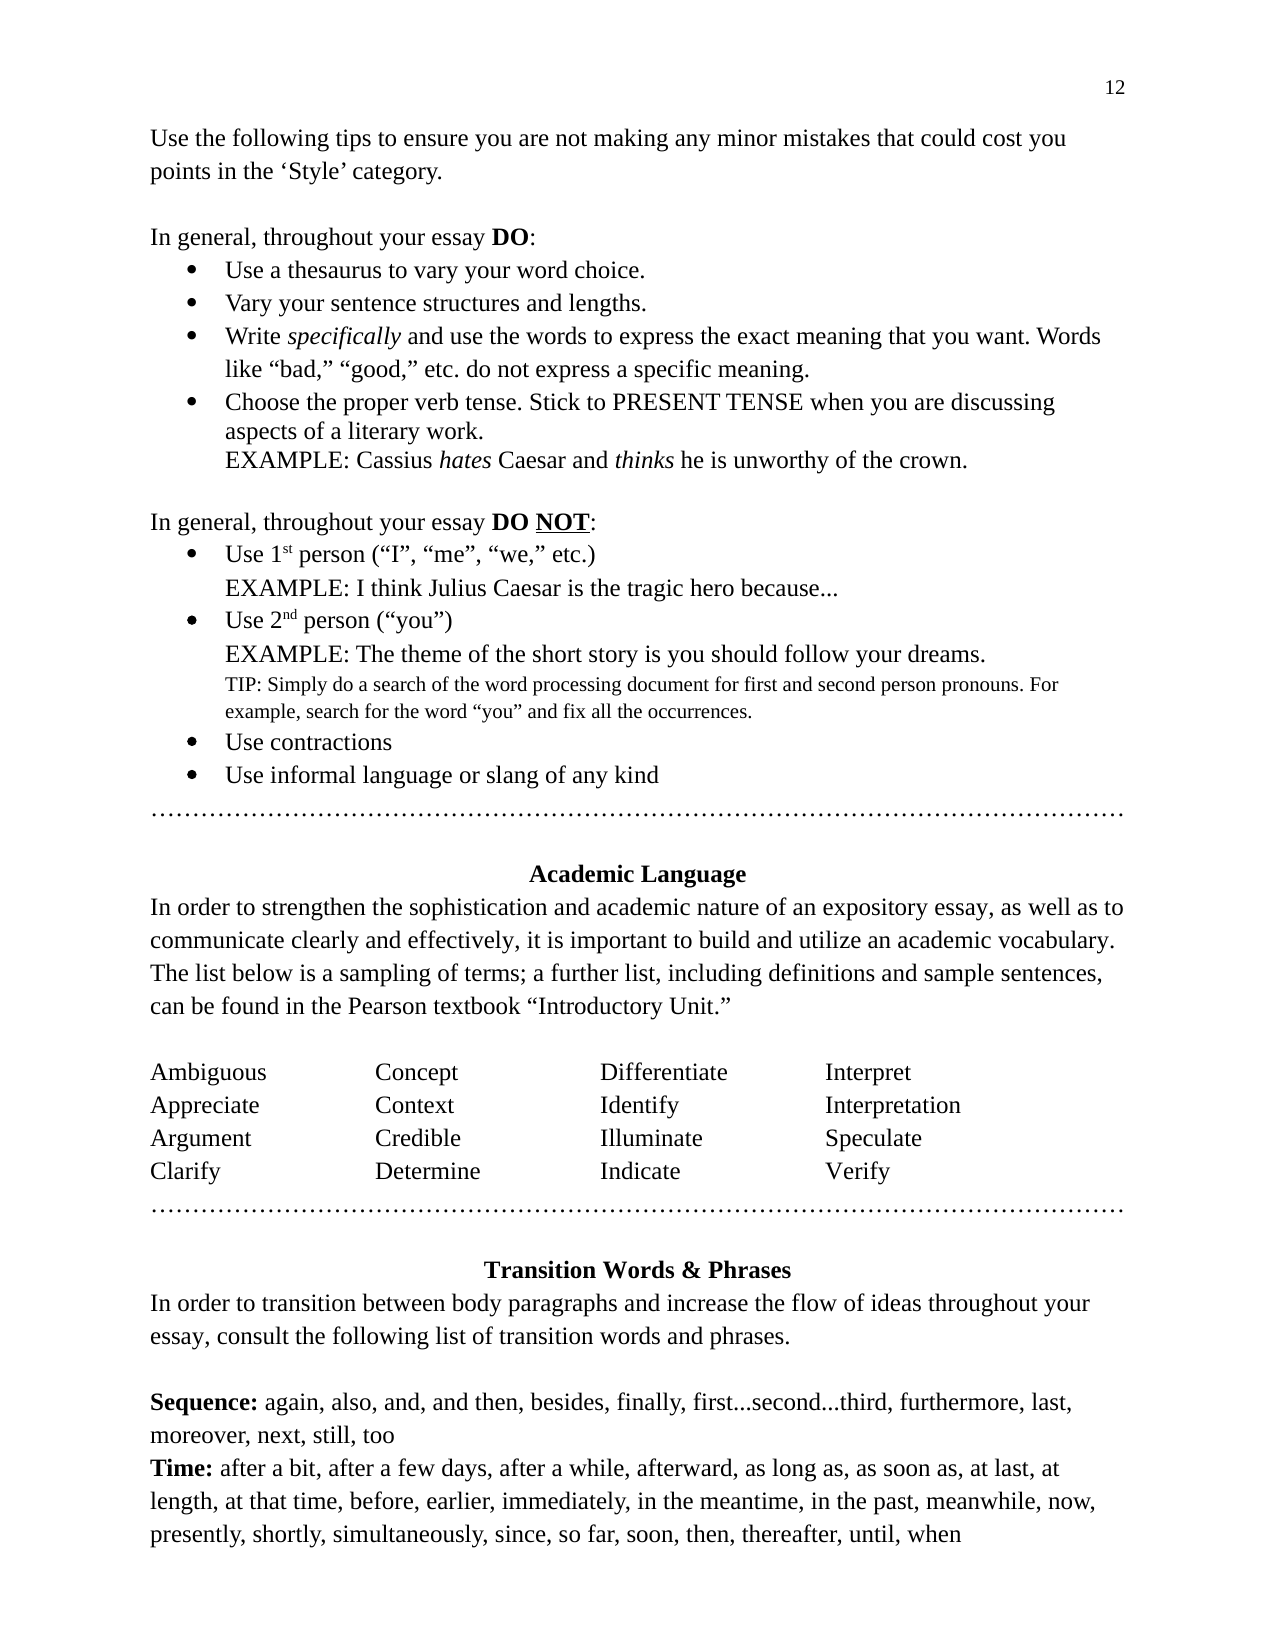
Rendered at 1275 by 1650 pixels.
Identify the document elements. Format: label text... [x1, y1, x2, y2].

subtitle Ambiguous Concept Differentiate Interpret [150, 1057, 1125, 1086]
subtitle Appreciate Context Identify Interpretation [150, 1090, 1125, 1119]
text Sequence: again, also, and, and then, besides, finally, first...second...third, furthermore, last, [150, 1387, 1125, 1416]
subtitle Clarify Determine Indicate Verify [150, 1156, 1125, 1185]
text Time: after a bit, after a few days, after a while, afterward, as long as, as soon as, at last, at length, at that time, before, earlier, immediately, in the meantime, in the past, meanwhile, now, [150, 1453, 1125, 1515]
list Use 2nd person (“you”) [187, 606, 1125, 634]
text presently, shortly, simultaneously, since, so far, soon, then, thereafter, until, when [150, 1519, 1125, 1548]
list EXAMPLE: I think Julius Caesar is the tragic hero because... [225, 573, 1125, 601]
text In general, throughout your essay DO: [150, 222, 1125, 251]
list Choose the proper verb tense. Stick to PRESENT TENSE when you are discussing aspects of a literary work. [187, 387, 1125, 445]
list Use contractions [187, 727, 1125, 756]
list Use informal language or slang of any kind [187, 760, 1125, 789]
text Use the following tips to ensure you are not making any minor mistakes that could cost you points in the ‘Style’ category. [150, 123, 1125, 185]
subtitle ……………………………………………………………………………………………………… [150, 793, 1125, 822]
subtitle Transition Words & Phrases [150, 1255, 1125, 1284]
subtitle In order to transition between body paragraphs and increase the flow of ideas throughout your essay, consult the following list of transition words and phrases. [150, 1288, 1125, 1350]
subtitle Argument Credible Illuminate Speculate [150, 1123, 1125, 1152]
text moreover, next, still, too [150, 1420, 1125, 1449]
subtitle Academic Language [150, 859, 1125, 888]
text TIP: Simply do a search of the word processing document for first and second person pronouns. For example, search for the word “you” and fix all the occurrences. [225, 672, 1125, 723]
list Vary your sentence structures and lengths. [187, 288, 1125, 317]
list Use a thesaurus to vary your word choice. [187, 255, 1125, 284]
text In general, throughout your essay DO NOT: [150, 507, 1125, 535]
list Use 1st person (“I”, “me”, “we,” etc.) [187, 539, 1125, 568]
subtitle In order to strengthen the sophistication and academic nature of an expository essay, as well as to communicate clearly and effectively, it is important to build and utilize an academic vocabulary. The list below is a sampling of terms; a further list, including definitions and sample sentences, can be found in the Pearson textbook “Introductory Unit.” [150, 892, 1125, 1020]
subtitle ……………………………………………………………………………………………………… [150, 1189, 1125, 1218]
list Write specifically and use the words to express the exact meaning that you want. Words like “bad,” “good,” etc. do not express a specific meaning. [187, 321, 1125, 383]
list EXAMPLE: The theme of the short story is you should follow your dreams. [225, 639, 1125, 667]
text EXAMPLE: Cassius hates Caesar and thinks he is unworthy of the crown. [225, 445, 1125, 473]
